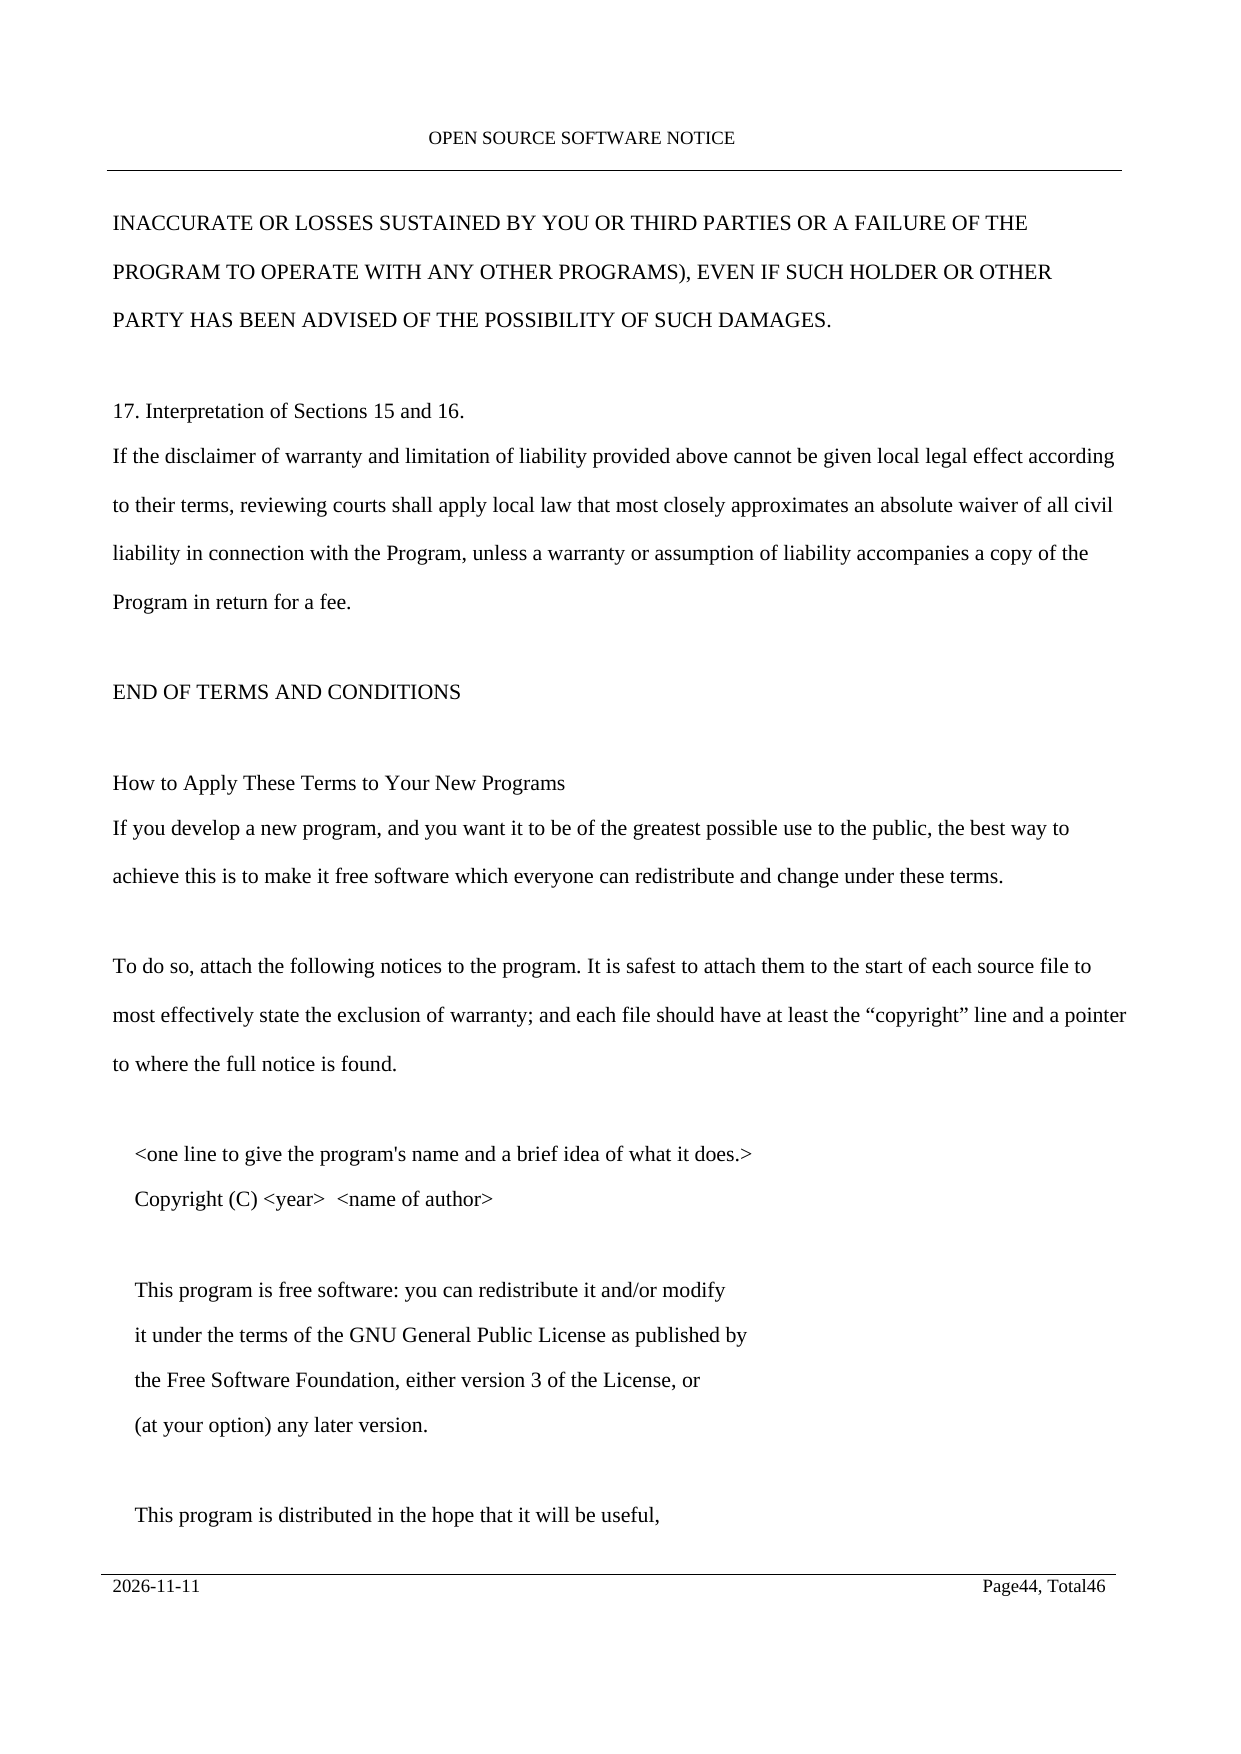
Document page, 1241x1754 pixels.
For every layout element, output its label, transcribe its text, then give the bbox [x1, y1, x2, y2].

text How to Apply These Terms to Your New Programs [112, 766, 1128, 798]
text This program is free software: you can redistribute it and/or modify [112, 1273, 1128, 1305]
text the Free Software Foundation, either version 3 of the License, or [112, 1363, 1128, 1396]
text Copyright (C) <year> <name of author> [112, 1183, 1128, 1215]
text This program is distributed in the hope that it will be useful, [112, 1498, 1128, 1531]
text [112, 206, 1128, 336]
text (at your option) any later version. [112, 1408, 1128, 1441]
text END OF TERMS AND CONDITIONS [112, 676, 1128, 708]
text it under the terms of the GNU General Public License as published by [112, 1318, 1128, 1351]
text 17. Interpretation of Sections 15 and 16. [112, 394, 1128, 427]
text <one line to give the program's name and a brief idea of what it does.> [112, 1138, 1128, 1170]
text To do so, attach the following notices to the program. It is safest to attach them to the start of each source file to most effectively state the exclusion of warranty; and each file should have at least the “copyright” line and a pointer to where the full notice is found. [112, 950, 1128, 1080]
text If you develop a new program, and you want it to be of the greatest possible use to the public, the best way to achieve this is to make it free software which everyone can redistribute and change under these terms. [112, 811, 1128, 892]
text If the disclaimer of warranty and limitation of liability provided above cannot be given local legal effect according to their terms, reviewing courts shall apply local law that most closely approximates an absolute waiver of all civil liability in connection with the Program, unless a warranty or assumption of liability accompanies a copy of the Program in return for a fee. [112, 439, 1128, 618]
